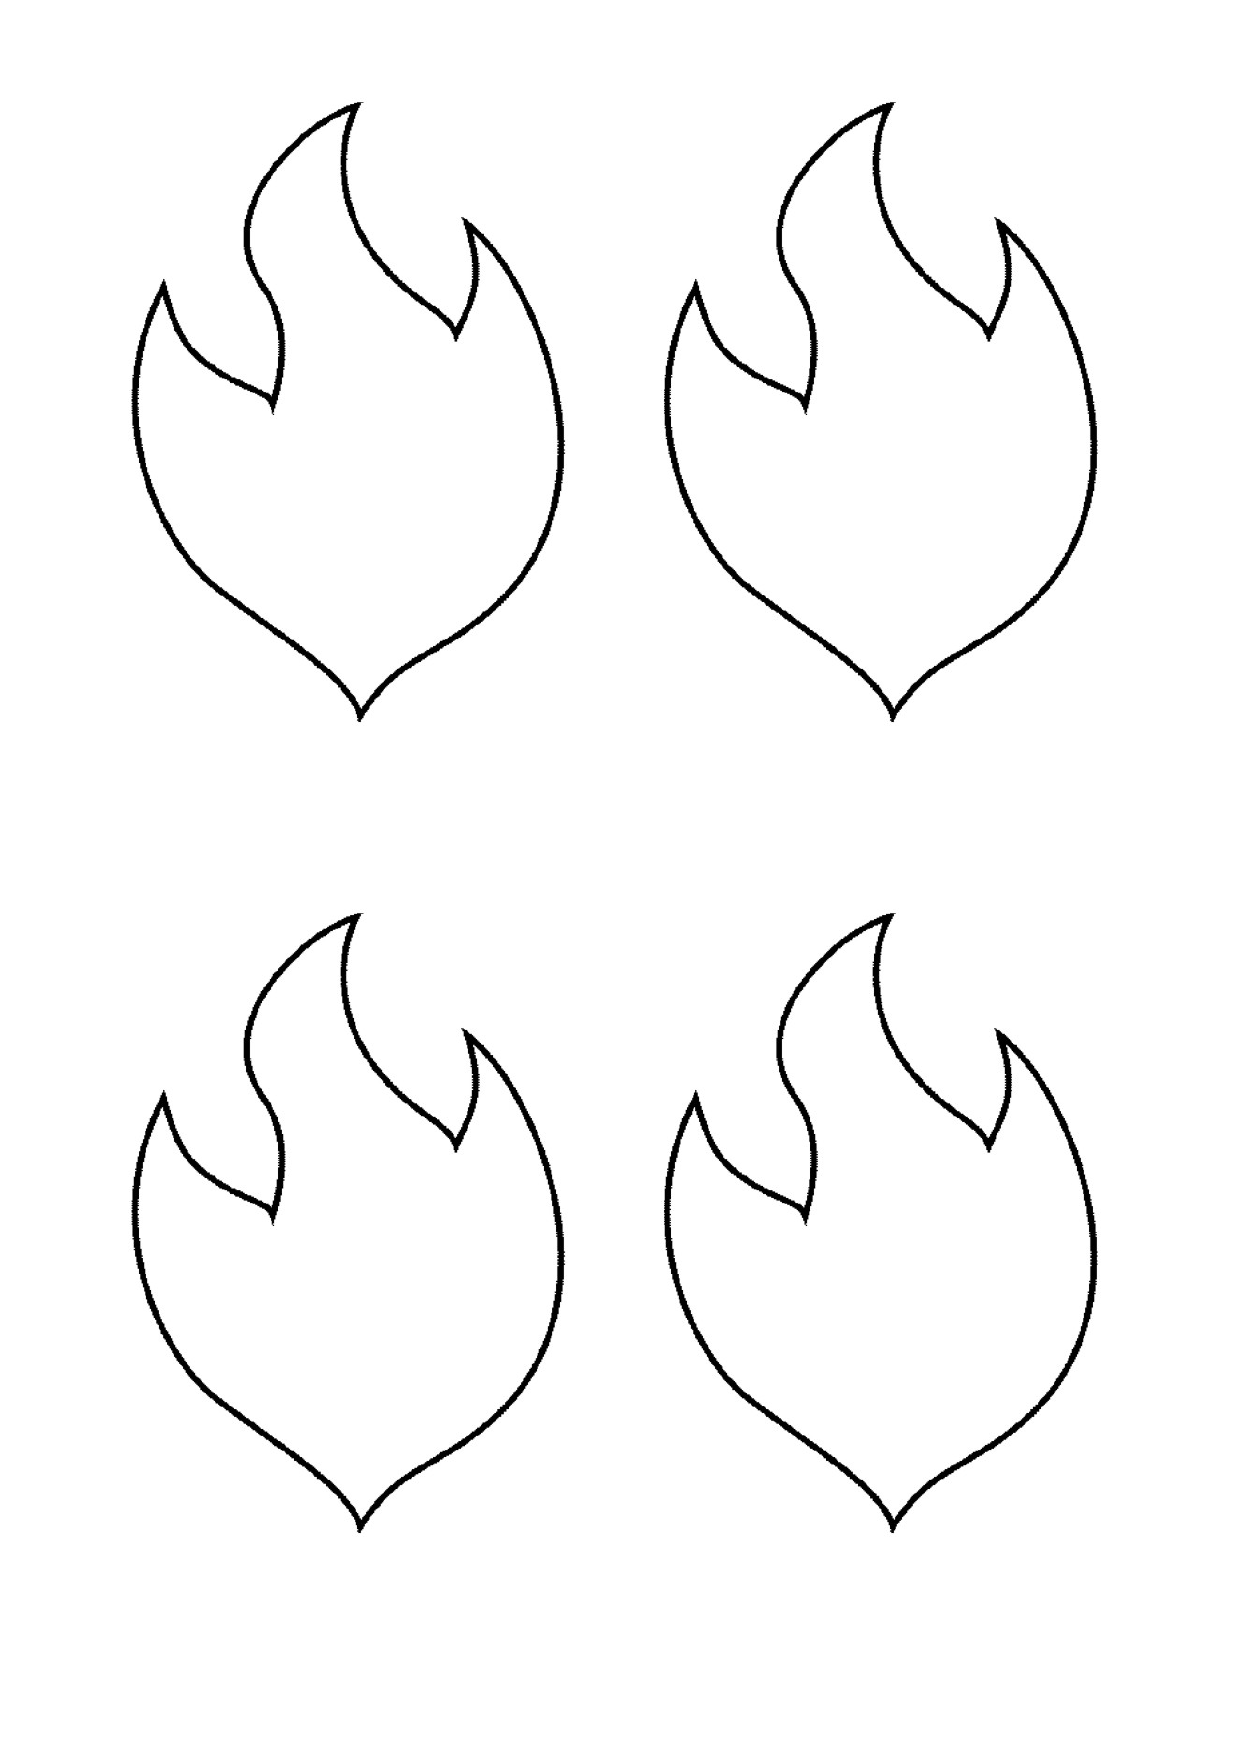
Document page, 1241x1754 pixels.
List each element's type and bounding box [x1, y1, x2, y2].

picture [75, 75, 1141, 755]
picture [75, 885, 1141, 1566]
